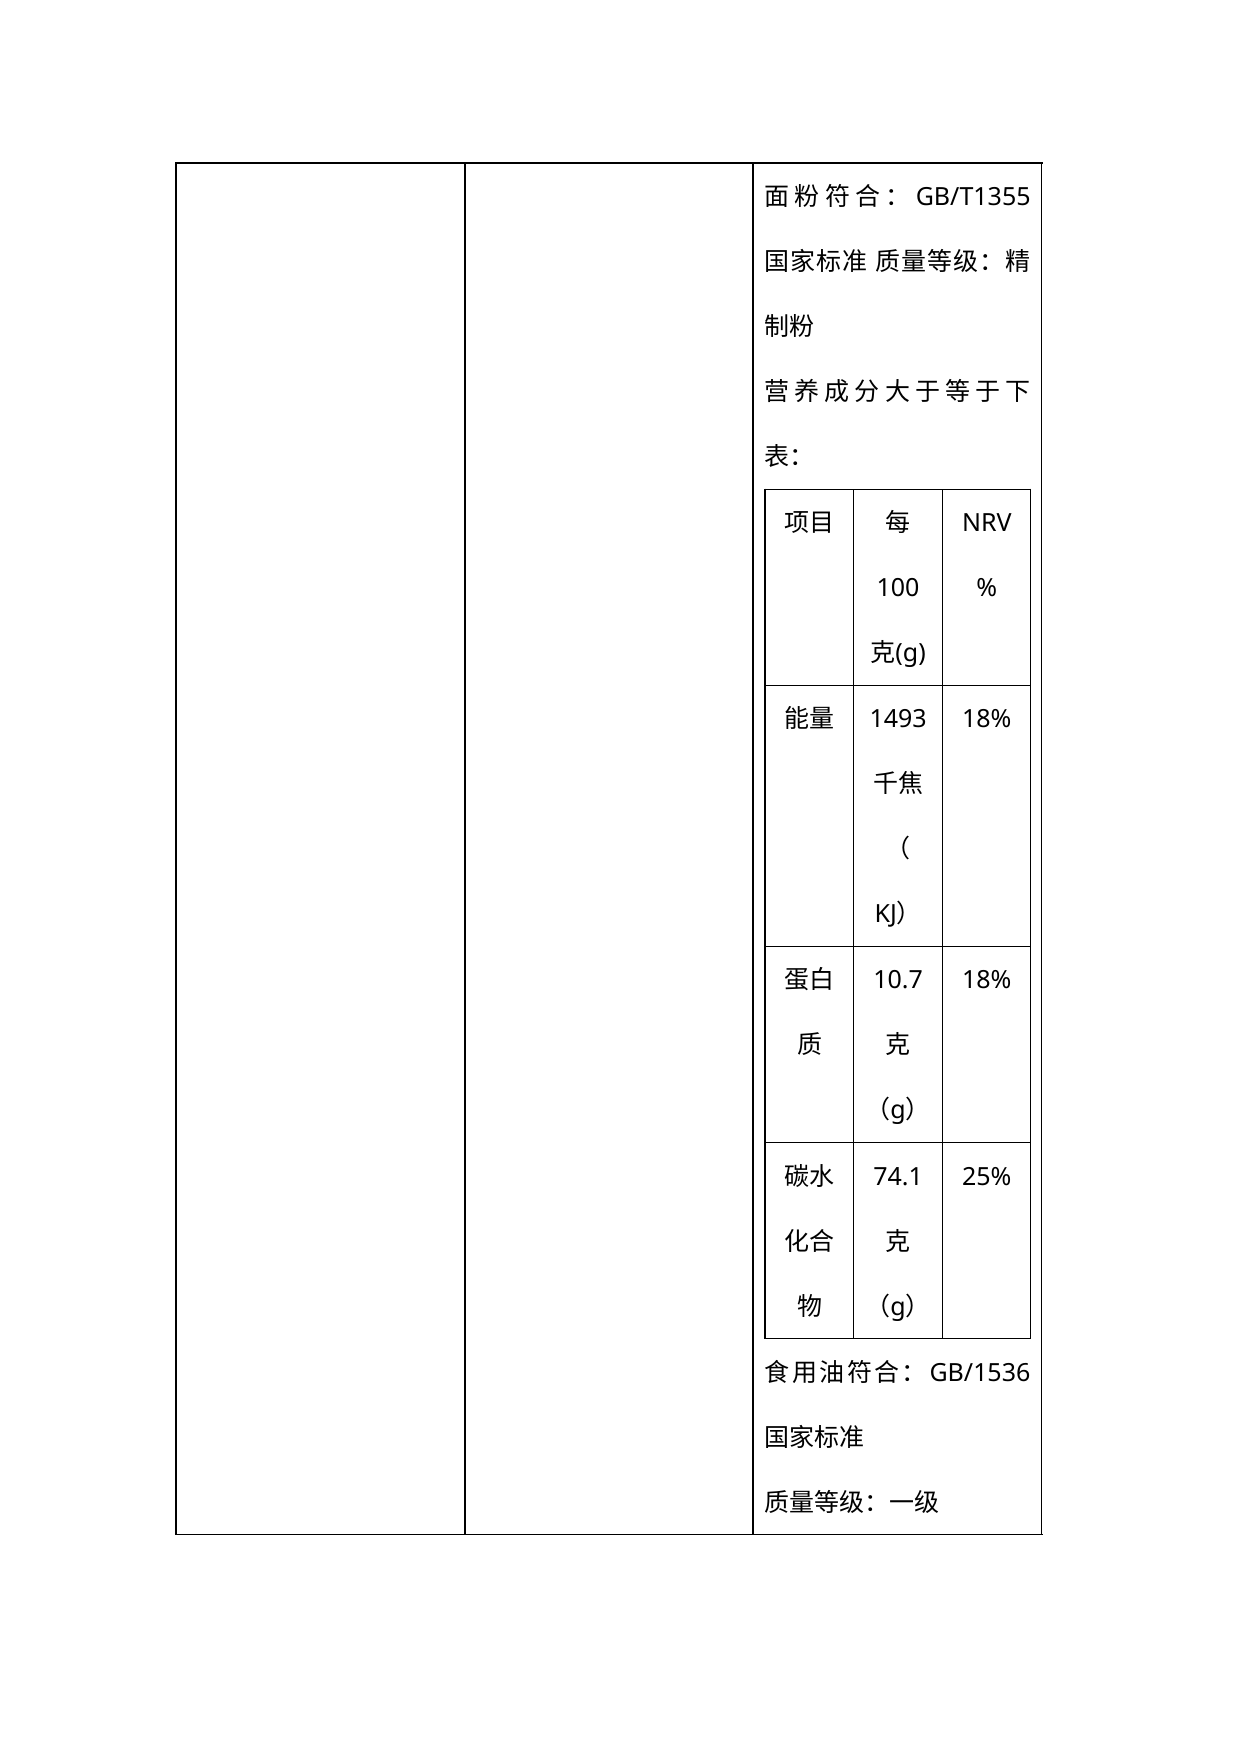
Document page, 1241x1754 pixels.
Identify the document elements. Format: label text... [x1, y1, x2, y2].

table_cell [754, 164, 1041, 1534]
table_cell 1 [177, 164, 464, 1534]
table_cell [466, 164, 752, 1534]
